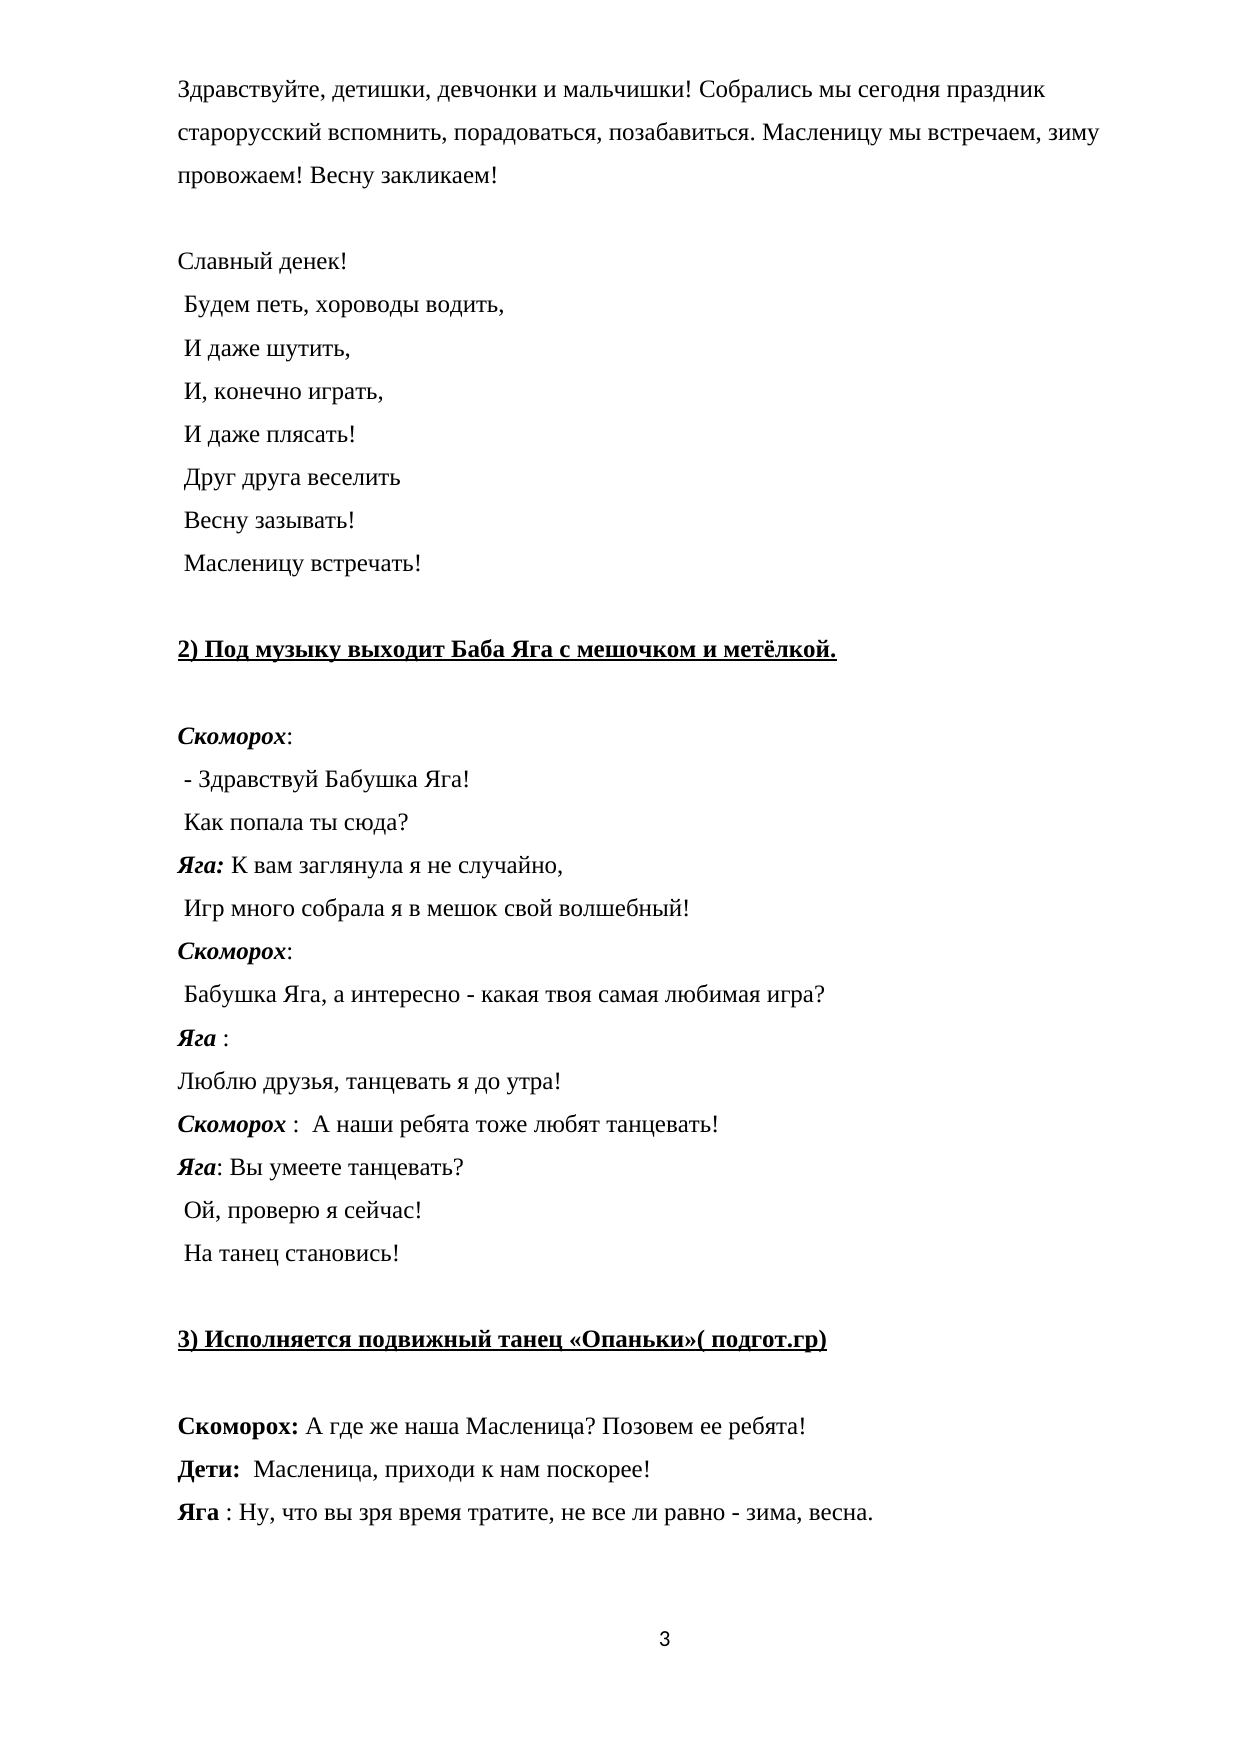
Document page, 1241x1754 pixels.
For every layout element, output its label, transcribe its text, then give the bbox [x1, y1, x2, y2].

text Весну зазывать! [177, 505, 1152, 534]
text Яга : [177, 1023, 1152, 1051]
text Яга: Вы умеете танцевать? [177, 1152, 1152, 1181]
text 2) Под музыку выходит Баба Яга с мешочком и метёлкой. [177, 634, 1152, 663]
text Ой, проверю я сейчас! [177, 1195, 1152, 1224]
text И, конечно играть, [177, 376, 1152, 404]
text Скоморох: [177, 936, 1152, 965]
text Друг друга веселить [177, 462, 1152, 491]
text Бабушка Яга, а интересно - какая твоя самая любимая игра? [177, 979, 1152, 1008]
text Славный денек! [177, 246, 1152, 275]
text - Здравствуй Бабушка Яга! [177, 764, 1152, 793]
text Игр много собрала я в мешок свой волшебный! [177, 893, 1152, 922]
text И даже плясать! [177, 419, 1152, 448]
text На танец становись! [177, 1238, 1152, 1267]
text Люблю друзья, танцевать я до утра! [177, 1066, 1152, 1094]
text Масленицу встречать! [177, 548, 1152, 577]
text Скоморох: [177, 721, 1152, 749]
text Будем петь, хороводы водить, [177, 289, 1152, 318]
text Яга : Ну, что вы зря время тратите, не все ли равно - зима, весна. [177, 1497, 1152, 1526]
text Скоморох : А наши ребята тоже любят танцевать! [177, 1109, 1152, 1138]
text Яга: К вам заглянула я не случайно, [177, 850, 1152, 879]
text Дети: Масленица, приходи к нам поскорее! [177, 1454, 1152, 1483]
text И даже шутить, [177, 333, 1152, 361]
text 3) Исполняется подвижный танец «Опаньки»( подгот.гр) [177, 1324, 1152, 1353]
text Как попала ты сюда? [177, 807, 1152, 836]
text Скоморох: А где же наша Масленица? Позовем ее ребята! [177, 1411, 1152, 1439]
text Здравствуйте, детишки, девчонки и мальчишки! Собрались мы сегодня праздник старорусский вспомнить, порадоваться, позабавиться. Масленицу мы встречаем, зиму провожаем! Весну закликаем! [177, 74, 1152, 189]
